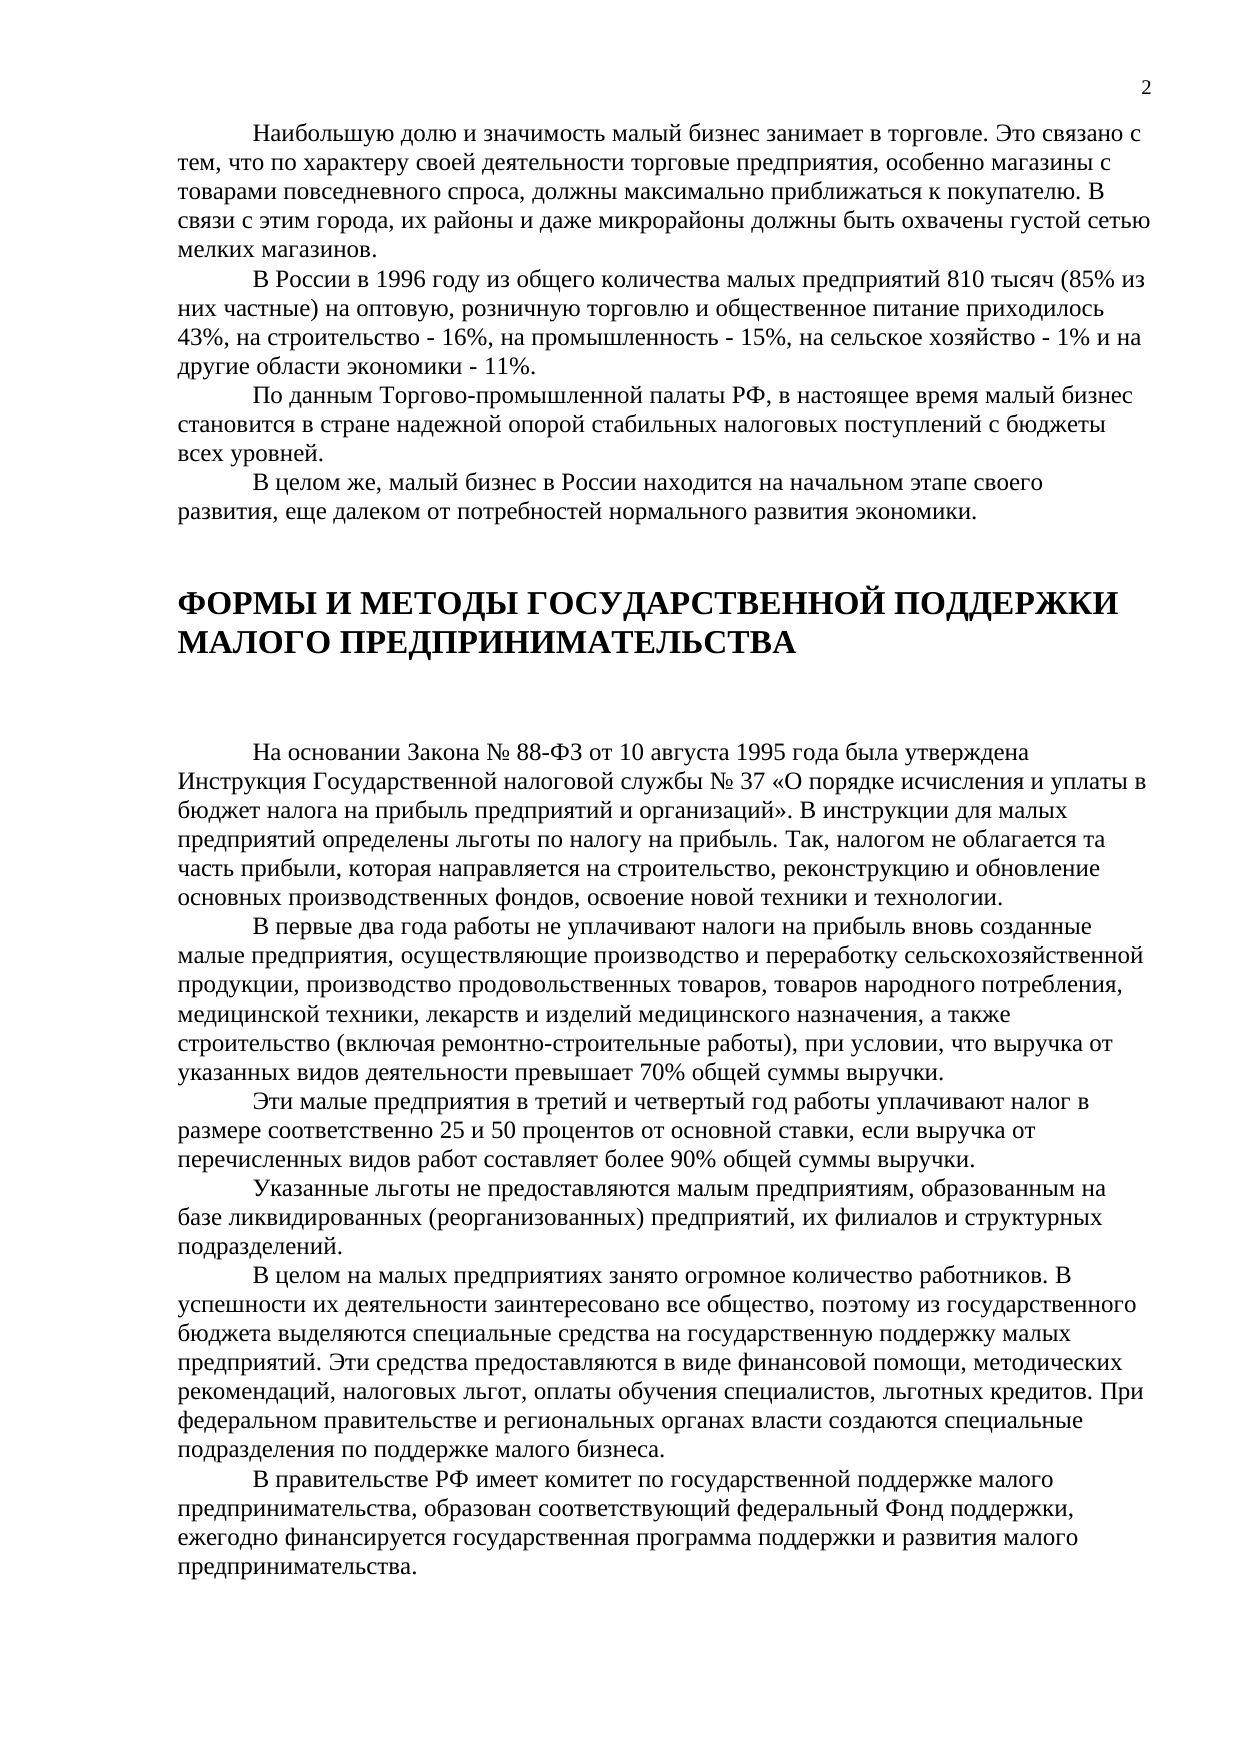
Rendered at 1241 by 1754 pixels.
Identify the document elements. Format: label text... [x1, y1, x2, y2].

text Указанные льготы не предоставляются малым предприятиям, образованным на базе ликвидированных (реорганизованных) предприятий, их филиалов и структурных подразделений. [177, 1173, 1152, 1260]
text В правительстве РФ имеет комитет по государственной поддержке малого предпринимательства, образован соответствующий федеральный Фонд поддержки, ежегодно финансируется государственная программа поддержки и развития малого предпринимательства. [177, 1463, 1152, 1580]
text По данным Торгово-промышленной палаты РФ, в настоящее время малый бизнес становится в стране надежной опорой стабильных налоговых поступлений с бюджеты всех уровней. [177, 380, 1152, 467]
text В первые два года работы не уплачивают налоги на прибыль вновь созданные малые предприятия, осуществляющие производство и переработку сельскохозяйственной продукции, производство продовольственных товаров, товаров народного потребления, медицинской техники, лекарств и изделий медицинского назначения, а также строительство (включая ремонтно-строительные работы), при условии, что выручка от указанных видов деятельности превышает 70% общей суммы выручки. [177, 911, 1152, 1086]
text ФОРМЫ И МЕТОДЫ ГОСУДАРСТВЕННОЙ ПОДДЕРЖКИ МАЛОГО ПРЕДПРИНИМАТЕЛЬСТВА [177, 583, 1152, 660]
text На основании Закона № 88-ФЗ от 10 августа 1995 года была утверждена Инструкция Государственной налоговой службы № 37 «О порядке исчисления и уплаты в бюджет налога на прибыль предприятий и организаций». В инструкции для малых предприятий определены льготы по налогу на прибыль. Так, налогом не облагается та часть прибыли, которая направляется на строительство, реконструкцию и обновление основных производственных фондов, освоение новой техники и технологии. [177, 737, 1152, 911]
text Наибольшую долю и значимость малый бизнес занимает в торговле. Это связано с тем, что по характеру своей деятельности торговые предприятия, особенно магазины с товарами повседневного спроса, должны максимально приближаться к покупателю. В связи с этим города, их районы и даже микрорайоны должны быть охвачены густой сетью мелких магазинов. [177, 118, 1152, 263]
text Эти малые предприятия в третий и четвертый год работы уплачивают налог в размере соответственно 25 и 50 процентов от основной ставки, если выручка от перечисленных видов работ составляет более 90% общей суммы выручки. [177, 1086, 1152, 1173]
text В целом на малых предприятиях занято огромное количество работников. В успешности их деятельности заинтересовано все общество, поэтому из государственного бюджета выделяются специальные средства на государственную поддержку малых предприятий. Эти средства предоставляются в виде финансовой помощи, методических рекомендаций, налоговых льгот, оплаты обучения специалистов, льготных кредитов. При федеральном правительстве и региональных органах власти создаются специальные подразделения по поддержке малого бизнеса. [177, 1260, 1152, 1463]
text В России в 1996 году из общего количества малых предприятий 810 тысяч (85% из них частные) на оптовую, розничную торговлю и общественное питание приходилось 43%, на строительство - 16%, на промышленность - 15%, на сельское хозяйство - 1% и на другие области экономики - 11%. [177, 263, 1152, 380]
text В целом же, малый бизнес в России находится на начальном этапе своего развития, еще далеком от потребностей нормального развития экономики. [177, 467, 1152, 525]
